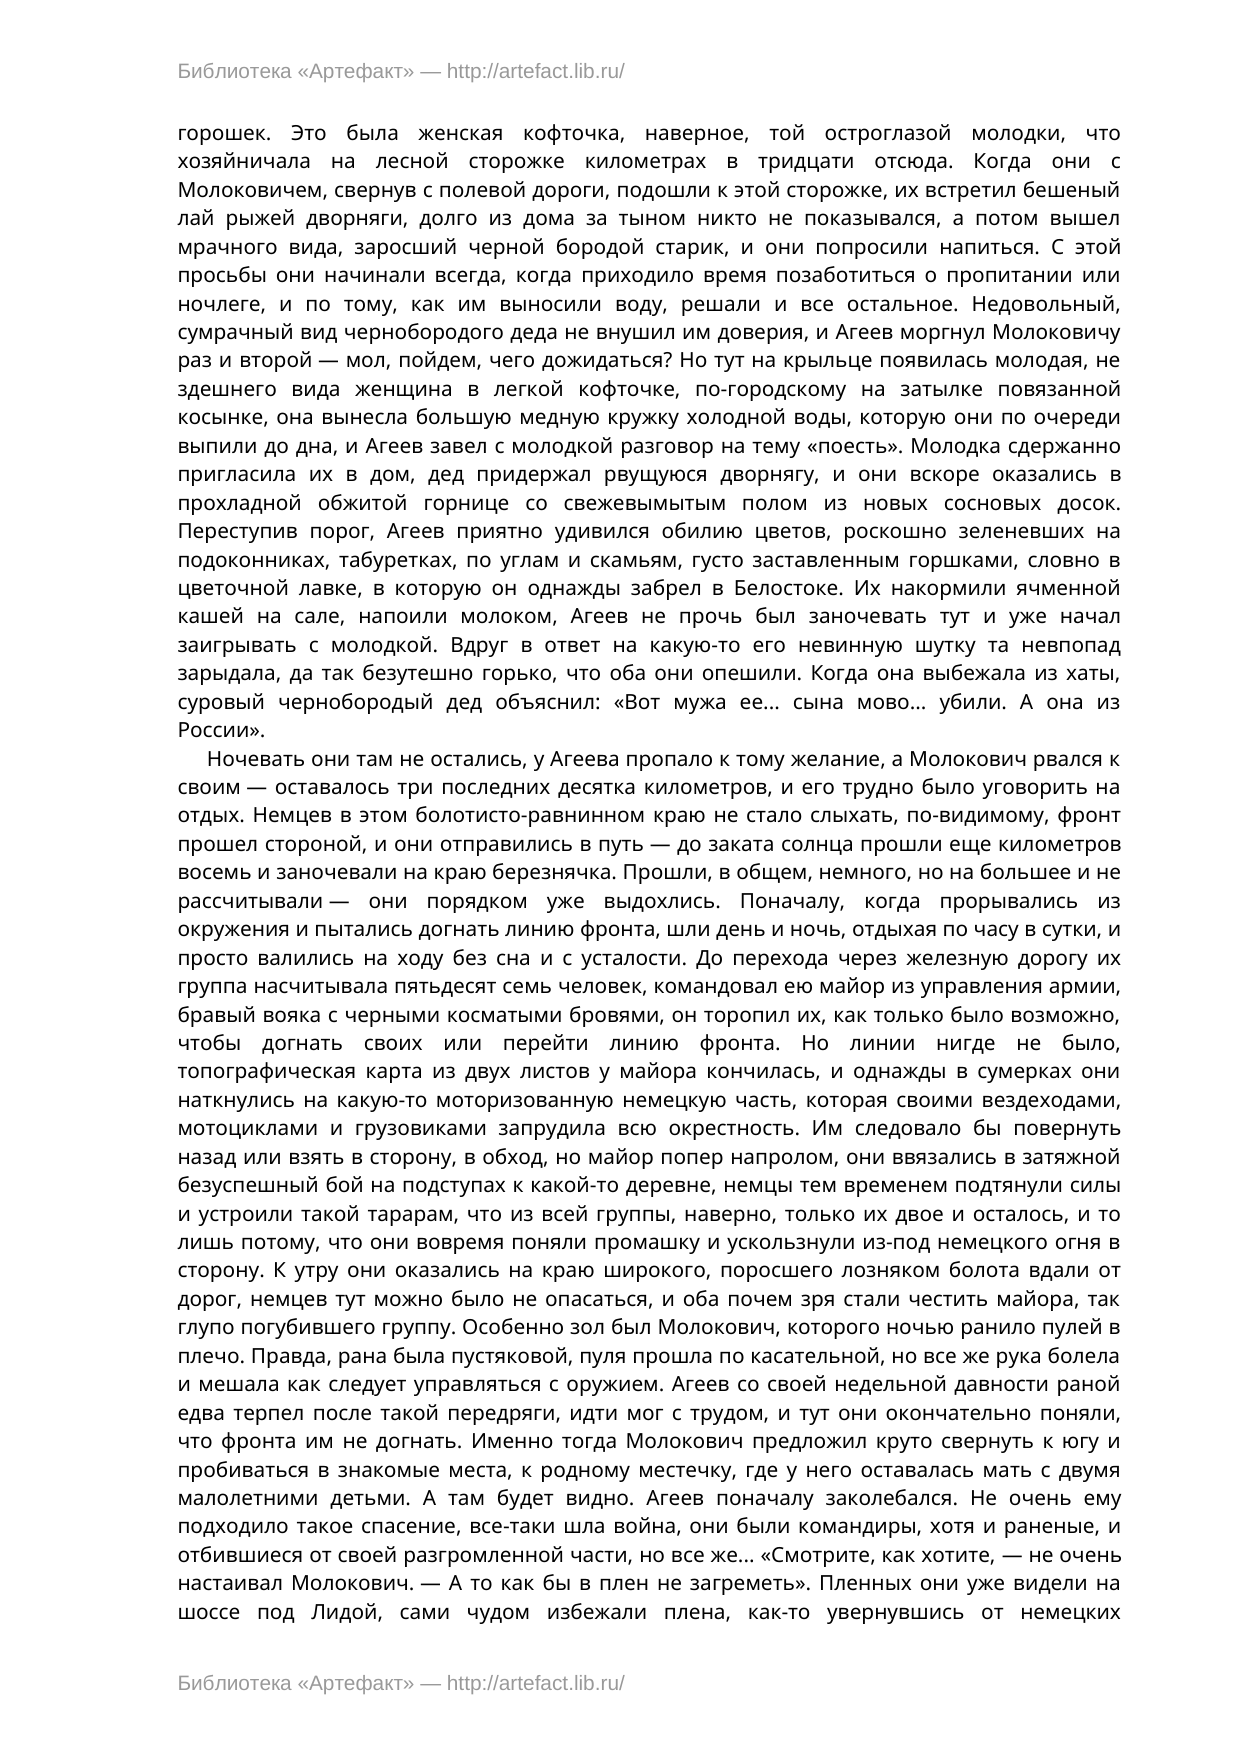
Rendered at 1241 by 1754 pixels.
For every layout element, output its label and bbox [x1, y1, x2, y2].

text [177, 744, 1122, 1625]
text [177, 118, 1122, 744]
